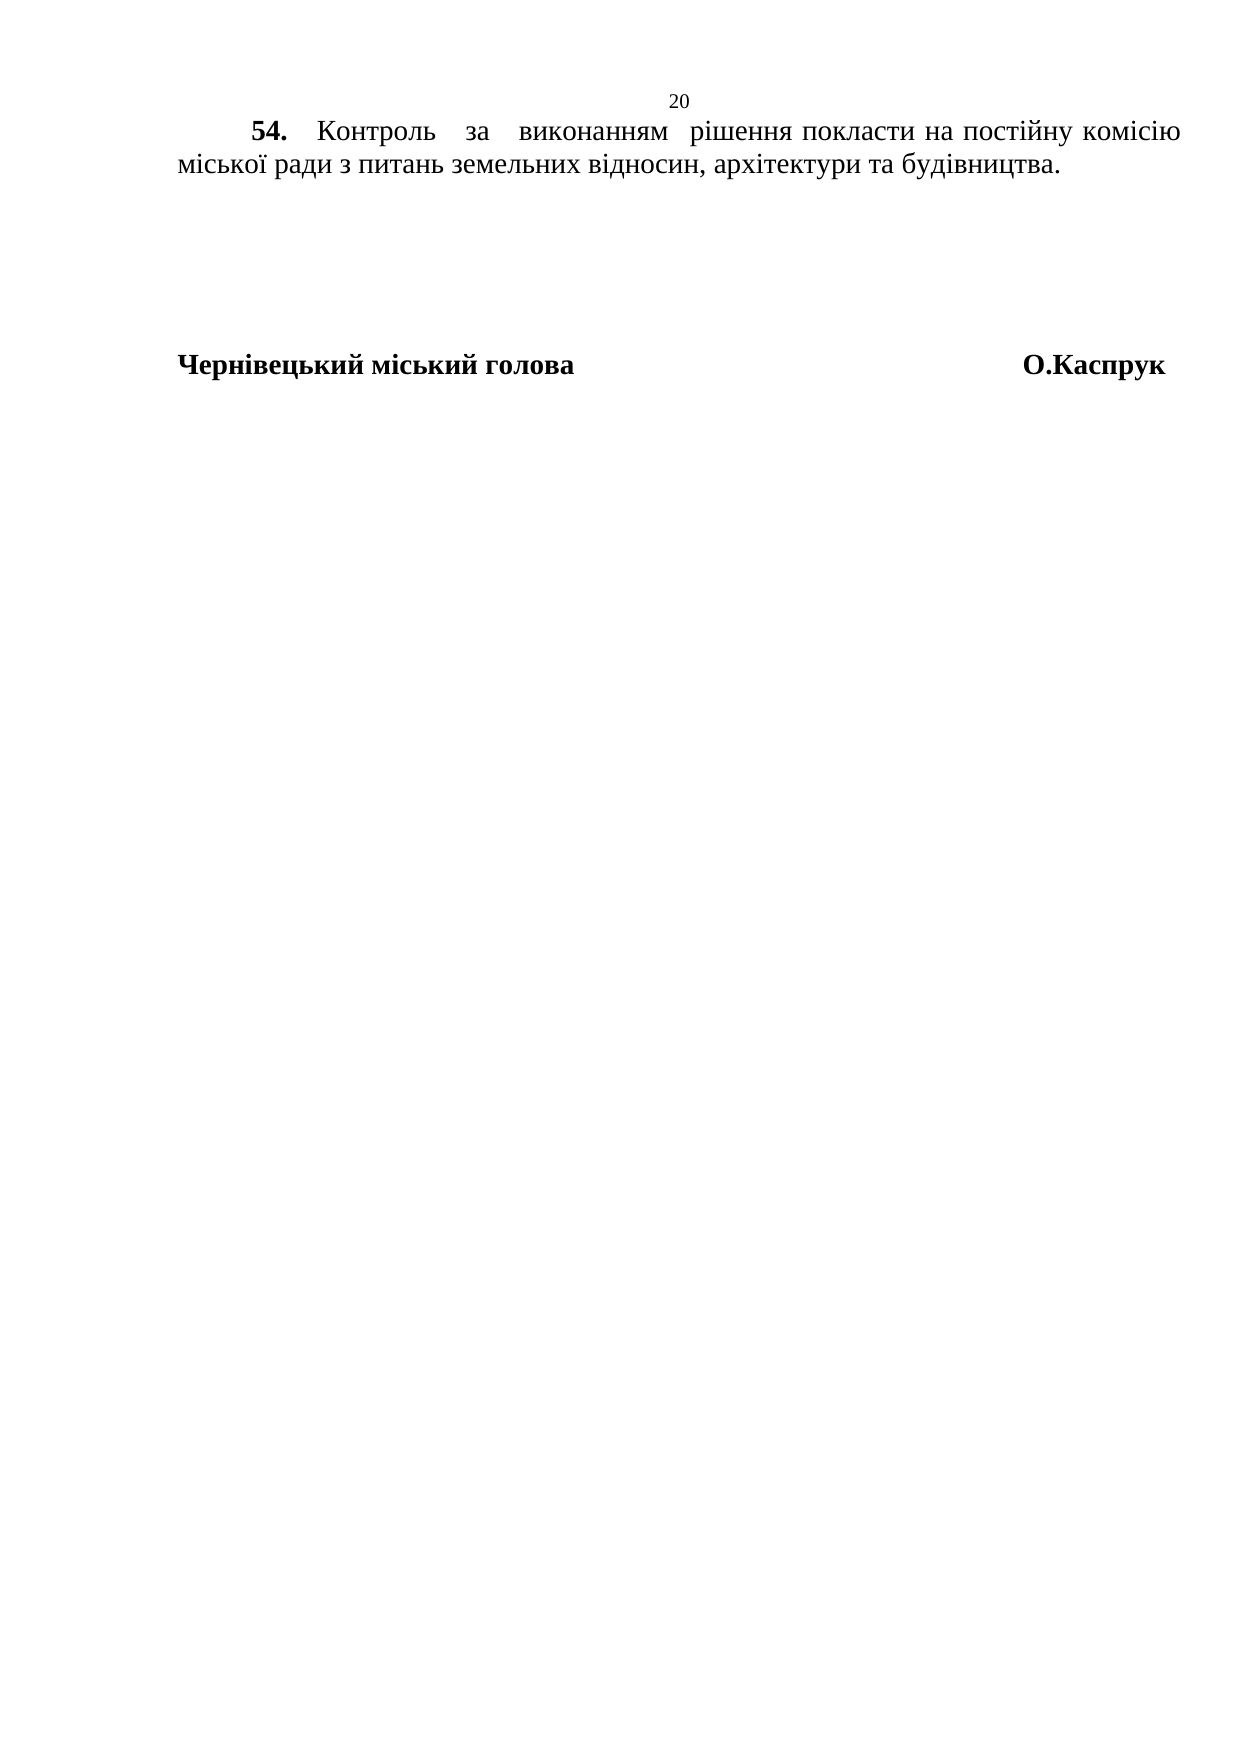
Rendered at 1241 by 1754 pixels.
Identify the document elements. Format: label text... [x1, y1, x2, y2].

text 54. Контроль за виконанням рішення покласти на постійну комісію міської ради з питань земельних відносин, архітектури та будівництва. [177, 113, 1181, 180]
subtitle Чернівецький міський голова О.Каспрук [177, 347, 1181, 381]
